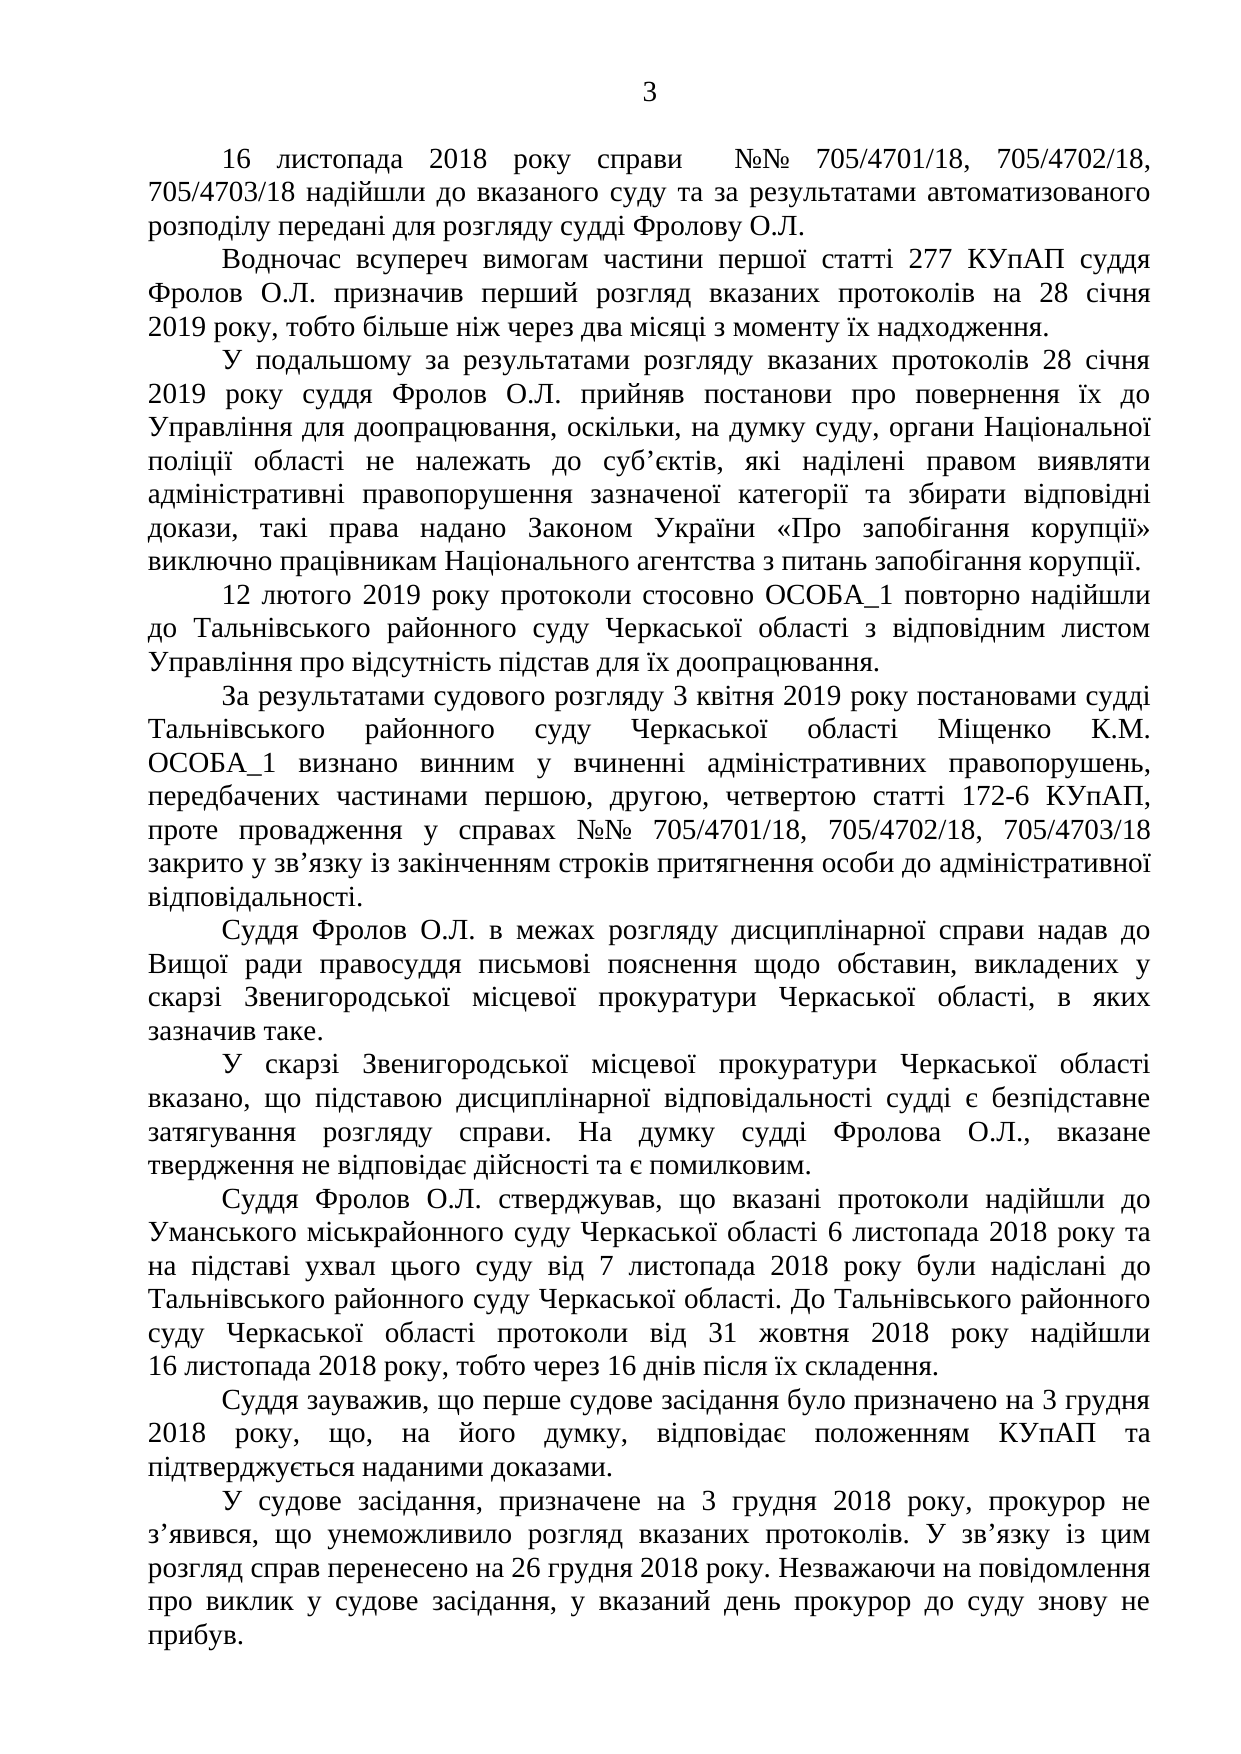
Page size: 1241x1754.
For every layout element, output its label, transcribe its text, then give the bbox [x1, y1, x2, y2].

text У судове засідання, призначене на 3 грудня 2018 року, прокурор не з’явився, що унеможливило розгляд вказаних протоколів. У зв’язку із цим розгляд справ перенесено на 26 грудня 2018 року. Незважаючи на повідомлення про виклик у судове засідання, у вказаний день прокурор до суду знову не прибув. [148, 1483, 1152, 1650]
text У скарзі Звенигородської місцевої прокуратури Черкаської області вказано, що підставою дисциплінарної відповідальності судді є безпідставне затягування розгляду справи. На думку судді Фролова О.Л., вказане твердження не відповідає дійсності та є помилковим. [148, 1047, 1152, 1181]
text Суддя Фролов О.Л. стверджував, що вказані протоколи надійшли до Уманського міськрайонного суду Черкаської області 6 листопада 2018 року та на підставі ухвал цього суду від 7 листопада 2018 року були надіслані до Тальнівського районного суду Черкаської області. До Тальнівського районного суду Черкаської області протоколи від 31 жовтня 2018 року надійшли 16 листопада 2018 року, тобто через 16 днів після їх складення. [148, 1181, 1152, 1382]
text Суддя зауважив, що перше судове засідання було призначено на 3 грудня 2018 року, що, на його думку, відповідає положенням КУпАП та підтверджується наданими доказами. [148, 1382, 1152, 1483]
text У подальшому за результатами розгляду вказаних протоколів 28 січня 2019 року суддя Фролов О.Л. прийняв постанови про повернення їх до Управління для доопрацювання, оскільки, на думку суду, органи Національної поліції області не належать до суб’єктів, які наділені правом виявляти адміністративні правопорушення зазначеної категорії та збирати відповідні докази, такі права надано Законом України «Про запобігання корупції» виключно працівникам Національного агентства з питань запобігання корупції. [148, 342, 1152, 577]
text 12 лютого 2019 року протоколи стосовно ОСОБА_1 повторно надійшли до Тальнівського районного суду Черкаської області з відповідним листом Управління про відсутність підстав для їх доопрацювання. [148, 577, 1152, 678]
text Водночас всупереч вимогам частини першої статті 277 КУпАП суддя Фролов О.Л. призначив перший розгляд вказаних протоколів на 28 січня 2019 року, тобто більше ніж через два місяці з моменту їх надходження. [148, 242, 1152, 342]
text Суддя Фролов О.Л. в межах розгляду дисциплінарної справи надав до Вищої ради правосуддя письмові пояснення щодо обставин, викладених у скарзі Звенигородської місцевої прокуратури Черкаської області, в яких зазначив таке. [148, 912, 1152, 1047]
text За результатами судового розгляду 3 квітня 2019 року постановами судді Тальнівського районного суду Черкаської області Міщенко К.М. ОСОБА_1 визнано винним у вчиненні адміністративних правопорушень, передбачених частинами першою, другою, четвертою статті 172-6 КУпАП, проте провадження у справах №№ 705/4701/18, 705/4702/18, 705/4703/18 закрито у зв’язку із закінченням строків притягнення особи до адміністративної відповідальності. [148, 678, 1152, 912]
text 16 листопада 2018 року справи №№ 705/4701/18, 705/4702/18, 705/4703/18 надійшли до вказаного суду та за результатами автоматизованого розподілу передані для розгляду судді Фролову О.Л. [148, 141, 1152, 242]
